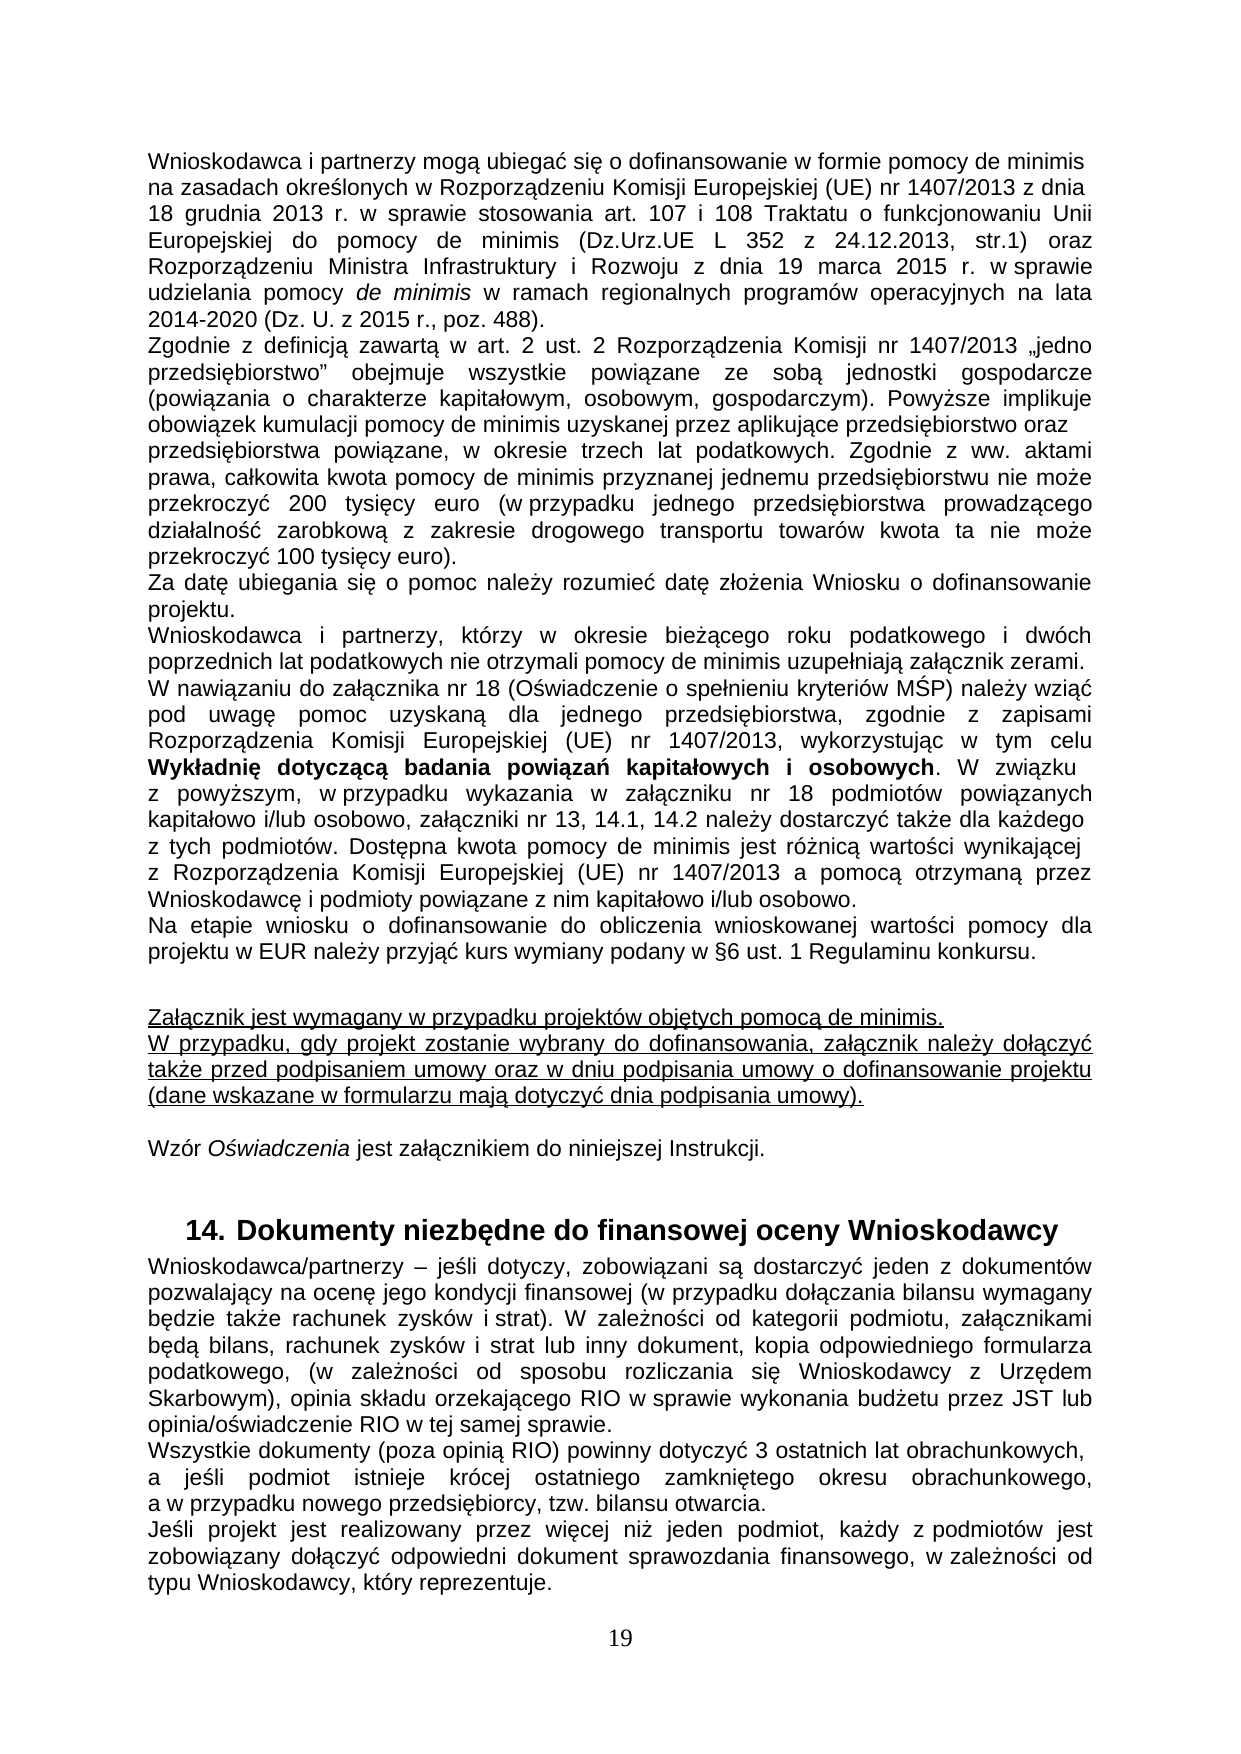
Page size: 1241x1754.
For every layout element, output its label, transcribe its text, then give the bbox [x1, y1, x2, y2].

text Wnioskodawca i partnerzy mogą ubiegać się o dofinansowanie w formie pomocy de minimis na zasadach określonych w Rozporządzeniu Komisji Europejskiej (UE) nr 1407/2013 z dnia 18 grudnia 2013 r. w sprawie stosowania art. 107 i 108 Traktatu o funkcjonowaniu Unii Europejskiej do pomocy de minimis (Dz.Urz.UE L 352 z 24.12.2013, str.1) oraz Rozporządzeniu Ministra Infrastruktury i Rozwoju z dnia 19 marca 2015 r. w sprawie udzielania pomocy de minimis w ramach regionalnych programów operacyjnych na lata 2014-2020 (Dz. U. z 2015 r., poz. 488). [148, 148, 1093, 332]
list Dokumenty niezbędne do finansowej oceny Wnioskodawcy [185, 1213, 1093, 1246]
text W nawiązaniu do załącznika nr 18 (Oświadczenie o spełnieniu kryteriów MŚP) należy wziąć pod uwagę pomoc uzyskaną dla jednego przedsiębiorstwa, zgodnie z zapisami Rozporządzenia Komisji Europejskiej (UE) nr 1407/2013, wykorzystując w tym celu Wykładnię dotyczącą badania powiązań kapitałowych i osobowych. W związku z powyższym, w przypadku wykazania w załączniku nr 18 podmiotów powiązanych kapitałowo i/lub osobowo, załączniki nr 13, 14.1, 14.2 należy dostarczyć także dla każdego z tych podmiotów. Dostępna kwota pomocy de minimis jest różnicą wartości wynikającej z Rozporządzenia Komisji Europejskiej (UE) nr 1407/2013 a pomocą otrzymaną przez Wnioskodawcę i podmioty powiązane z nim kapitałowo i/lub osobowo. [148, 675, 1093, 912]
text Wzór Oświadczenia jest załącznikiem do niniejszej Instrukcji. [148, 1135, 1093, 1162]
text W przypadku, gdy projekt zostanie wybrany do dofinansowania, załącznik należy dołączyć także przed podpisaniem umowy oraz w dniu podpisania umowy o dofinansowanie projektu (dane wskazane w formularzu mają dotyczyć dnia podpisania umowy). [148, 1030, 1093, 1053]
text Zgodnie z definicją zawartą w art. 2 ust. 2 Rozporządzenia Komisji nr 1407/2013 „jedno przedsiębiorstwo” obejmuje wszystkie powiązane ze sobą jednostki gospodarcze (powiązania o charakterze kapitałowym, osobowym, gospodarczym). Powyższe implikuje obowiązek kumulacji pomocy de minimis uzyskanej przez aplikujące przedsiębiorstwo oraz [148, 332, 1093, 437]
text Wnioskodawca i partnerzy, którzy w okresie bieżącego roku podatkowego i dwóch poprzednich lat podatkowych nie otrzymali pomocy de minimis uzupełniają załącznik zerami. [148, 622, 1093, 675]
text Za datę ubiegania się o pomoc należy rozumieć datę złożenia Wniosku o dofinansowanie projektu. [148, 569, 1093, 622]
text W przypadku, gdy projekt zostanie wybrany do dofinansowania, załącznik należy dołączyć także przed podpisaniem umowy oraz w dniu podpisania umowy o dofinansowanie projektu (dane wskazane w formularzu mają dotyczyć dnia podpisania umowy). [148, 1054, 1093, 1109]
text Wszystkie dokumenty (poza opinią RIO) powinny dotyczyć 3 ostatnich lat obrachunkowych, a jeśli podmiot istnieje krócej ostatniego zamkniętego okresu obrachunkowego, a w przypadku nowego przedsiębiorcy, tzw. bilansu otwarcia. [148, 1437, 1093, 1516]
text Na etapie wniosku o dofinansowanie do obliczenia wnioskowanej wartości pomocy dla projektu w EUR należy przyjąć kurs wymiany podany w §6 ust. 1 Regulaminu konkursu. [148, 912, 1093, 964]
text Jeśli projekt jest realizowany przez więcej niż jeden podmiot, każdy z podmiotów jest zobowiązany dołączyć odpowiedni dokument sprawozdania finansowego, w zależności od typu Wnioskodawcy, który reprezentuje. [148, 1516, 1093, 1595]
text przedsiębiorstwa powiązane, w okresie trzech lat podatkowych. Zgodnie z ww. aktami prawa, całkowita kwota pomocy de minimis przyznanej jednemu przedsiębiorstwu nie może przekroczyć 200 tysięcy euro (w przypadku jednego przedsiębiorstwa prowadzącego działalność zarobkową z zakresie drogowego transportu towarów kwota ta nie może przekroczyć 100 tysięcy euro). [148, 437, 1093, 569]
text Załącznik jest wymagany w przypadku projektów objętych pomocą de minimis. [148, 1003, 1093, 1030]
text Wnioskodawca/partnerzy – jeśli dotyczy, zobowiązani są dostarczyć jeden z dokumentów pozwalający na ocenę jego kondycji finansowej (w przypadku dołączania bilansu wymagany będzie także rachunek zysków i strat). W zależności od kategorii podmiotu, załącznikami będą bilans, rachunek zysków i strat lub inny dokument, kopia odpowiedniego formularza podatkowego, (w zależności od sposobu rozliczania się Wnioskodawcy z Urzędem Skarbowym), opinia składu orzekającego RIO w sprawie wykonania budżetu przez JST lub opinia/oświadczenie RIO w tej samej sprawie. [148, 1253, 1093, 1437]
